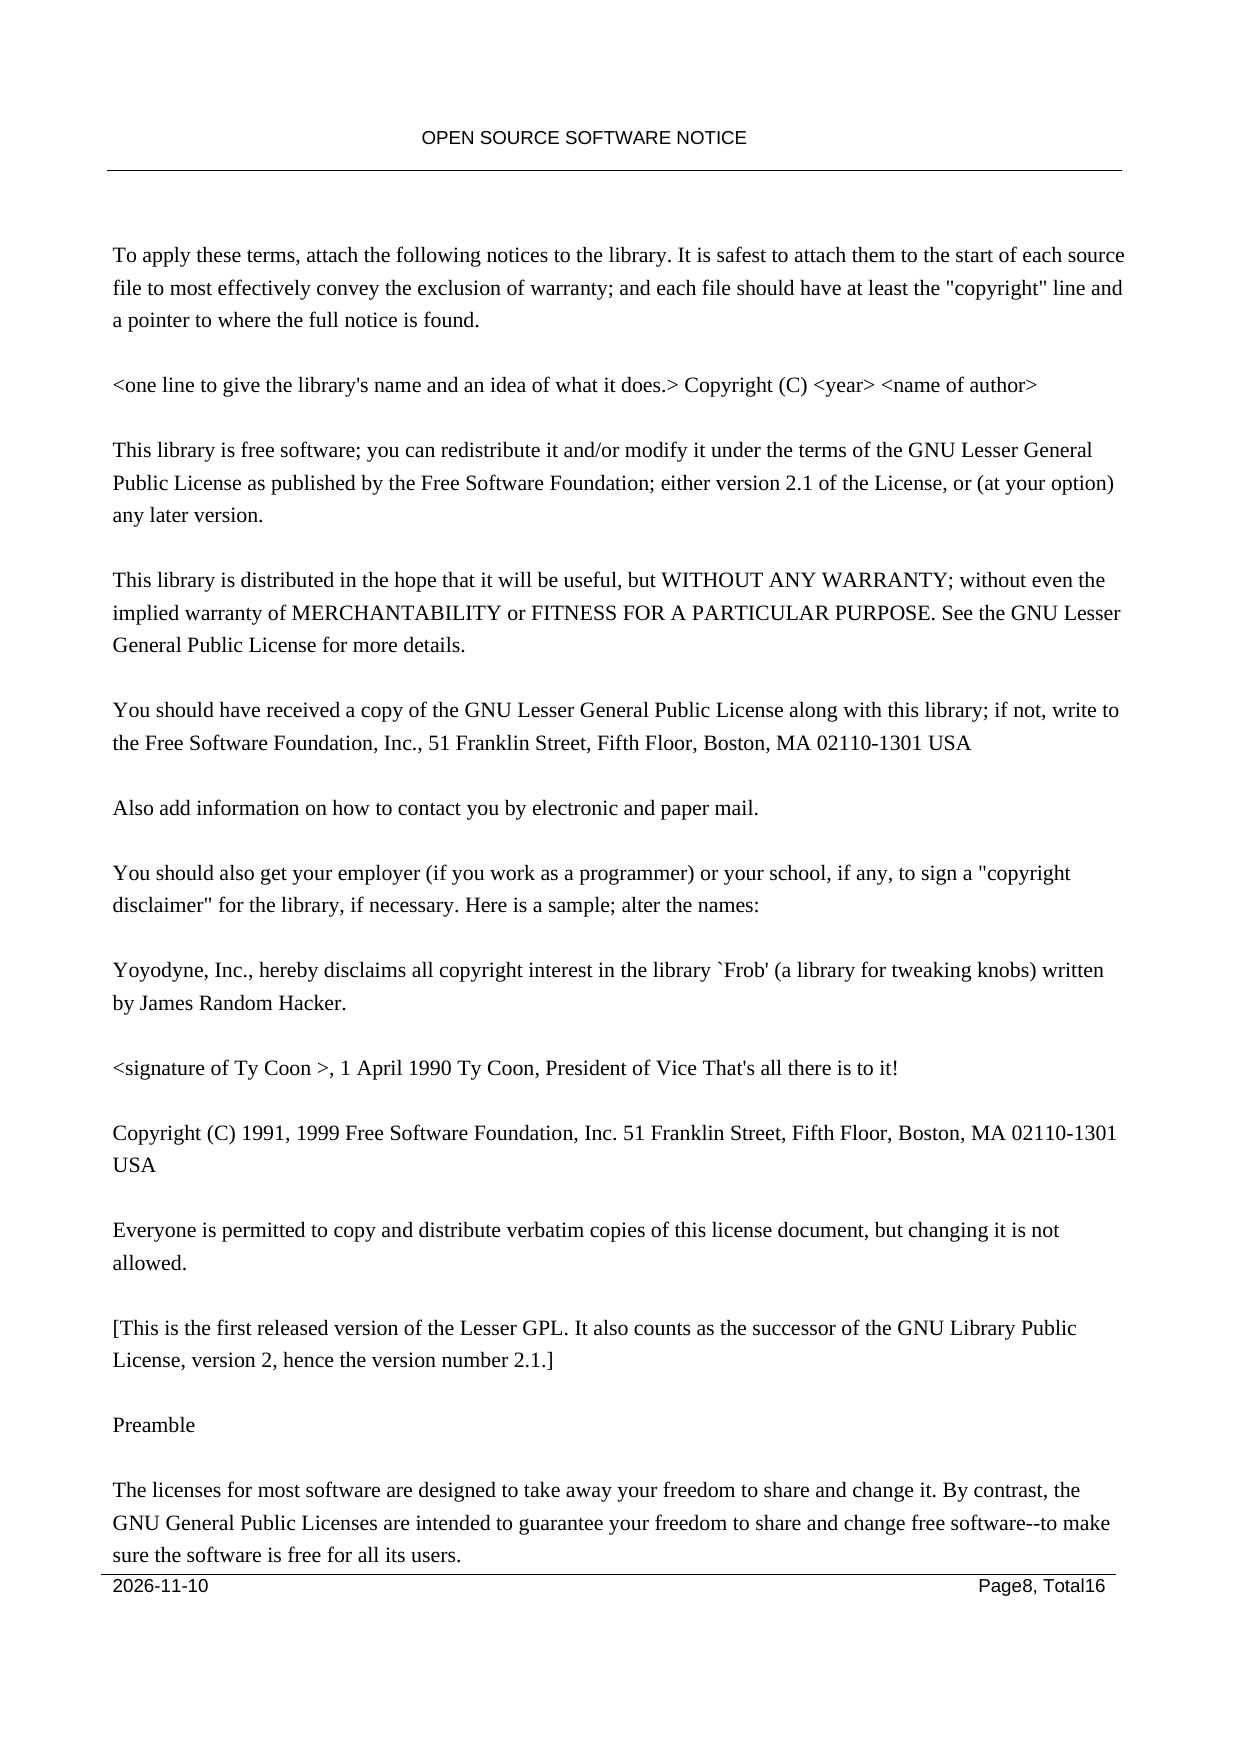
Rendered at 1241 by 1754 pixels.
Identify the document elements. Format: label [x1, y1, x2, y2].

text [112, 206, 1128, 1571]
